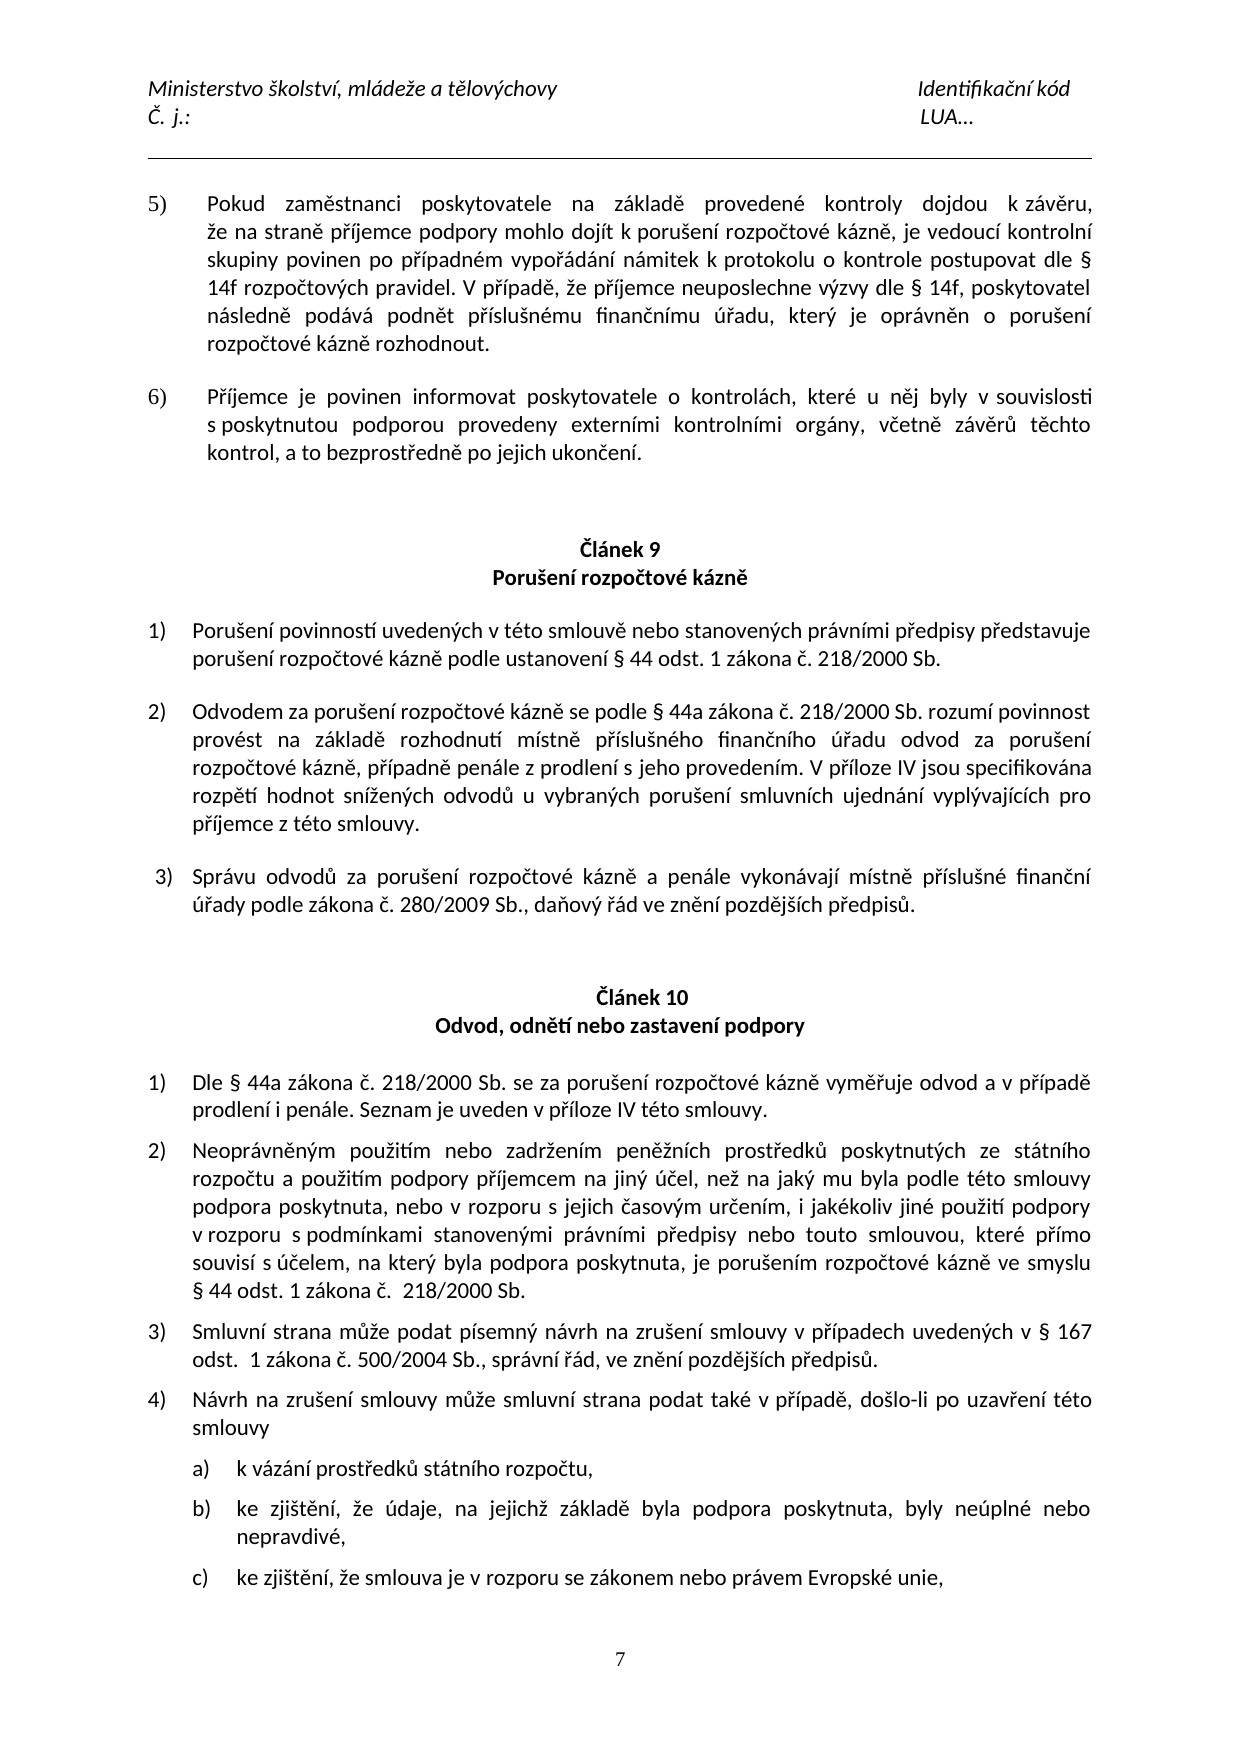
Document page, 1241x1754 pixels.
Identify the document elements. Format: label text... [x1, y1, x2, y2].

text Článek 10 [192, 983, 1092, 1012]
list Smluvní strana může podat písemný návrh na zrušení smlouvy v případech uvedených v § 167 odst. 1 zákona č. 500/2004 Sb., správní řád, ve znění pozdějších předpisů. [148, 1317, 1092, 1373]
list Porušení povinností uvedených v této smlouvě nebo stanovených právními předpisy představuje porušení rozpočtové kázně podle ustanovení § 44 odst. 1 zákona č. 218/2000 Sb. [148, 616, 1092, 672]
list Návrh na zrušení smlouvy může smluvní strana podat také v případě, došlo-li po uzavření této smlouvy [148, 1385, 1092, 1441]
text b) ke zjištění, že údaje, na jejichž základě byla podpora poskytnuta, byly neúplné nebo nepravdivé, [192, 1494, 1092, 1550]
list Příjemce je povinen informovat poskytovatele o kontrolách, které u něj byly v souvislosti s poskytnutou podporou provedeny externími kontrolními orgány, včetně závěrů těchto kontrol, a to bezprostředně po jejich ukončení. [148, 382, 1092, 466]
list Neoprávněným použitím nebo zadržením peněžních prostředků poskytnutých ze státního rozpočtu a použitím podpory příjemcem na jiný účel, než na jaký mu byla podle této smlouvy podpora poskytnuta, nebo v rozporu s jejich časovým určením, i jakékoliv jiné použití podpory v rozporu s podmínkami stanovenými právními předpisy nebo touto smlouvou, které přímo souvisí s účelem, na který byla podpora poskytnuta, je porušením rozpočtové kázně ve smyslu § 44 odst. 1 zákona č. 218/2000 Sb. [148, 1136, 1092, 1304]
text Článek 9 [148, 535, 1092, 563]
text Porušení rozpočtové kázně [148, 563, 1092, 591]
text Odvod, odnětí nebo zastavení podpory [148, 1012, 1092, 1039]
list Pokud zaměstnanci poskytovatele na základě provedené kontroly dojdou k závěru, že na straně příjemce podpory mohlo dojít k porušení rozpočtové kázně, je vedoucí kontrolní skupiny povinen po případném vypořádání námitek k protokolu o kontrole postupovat dle § 14f rozpočtových pravidel. V případě, že příjemce neuposlechne výzvy dle § 14f, poskytovatel následně podává podnět příslušnému finančnímu úřadu, který je oprávněn o porušení rozpočtové kázně rozhodnout. [148, 189, 1092, 357]
list Odvodem za porušení rozpočtové kázně se podle § 44a zákona č. 218/2000 Sb. rozumí povinnost provést na základě rozhodnutí místně příslušného finančního úřadu odvod za porušení rozpočtové kázně, případně penále z prodlení s jeho provedením. V příloze IV jsou specifikována rozpětí hodnot snížených odvodů u vybraných porušení smluvních ujednání vyplývajících pro příjemce z této smlouvy. [148, 697, 1092, 837]
list Správu odvodů za porušení rozpočtové kázně a penále vykonávají místně příslušné finanční úřady podle zákona č. 280/2009 Sb., daňový řád ve znění pozdějších předpisů. [154, 862, 1092, 918]
text a) k vázání prostředků státního rozpočtu, [192, 1454, 1092, 1482]
list Dle § 44a zákona č. 218/2000 Sb. se za porušení rozpočtové kázně vyměřuje odvod a v případě prodlení i penále. Seznam je uveden v příloze IV této smlouvy. [148, 1068, 1092, 1124]
text c) ke zjištění, že smlouva je v rozporu se zákonem nebo právem Evropské unie, [192, 1563, 1092, 1591]
